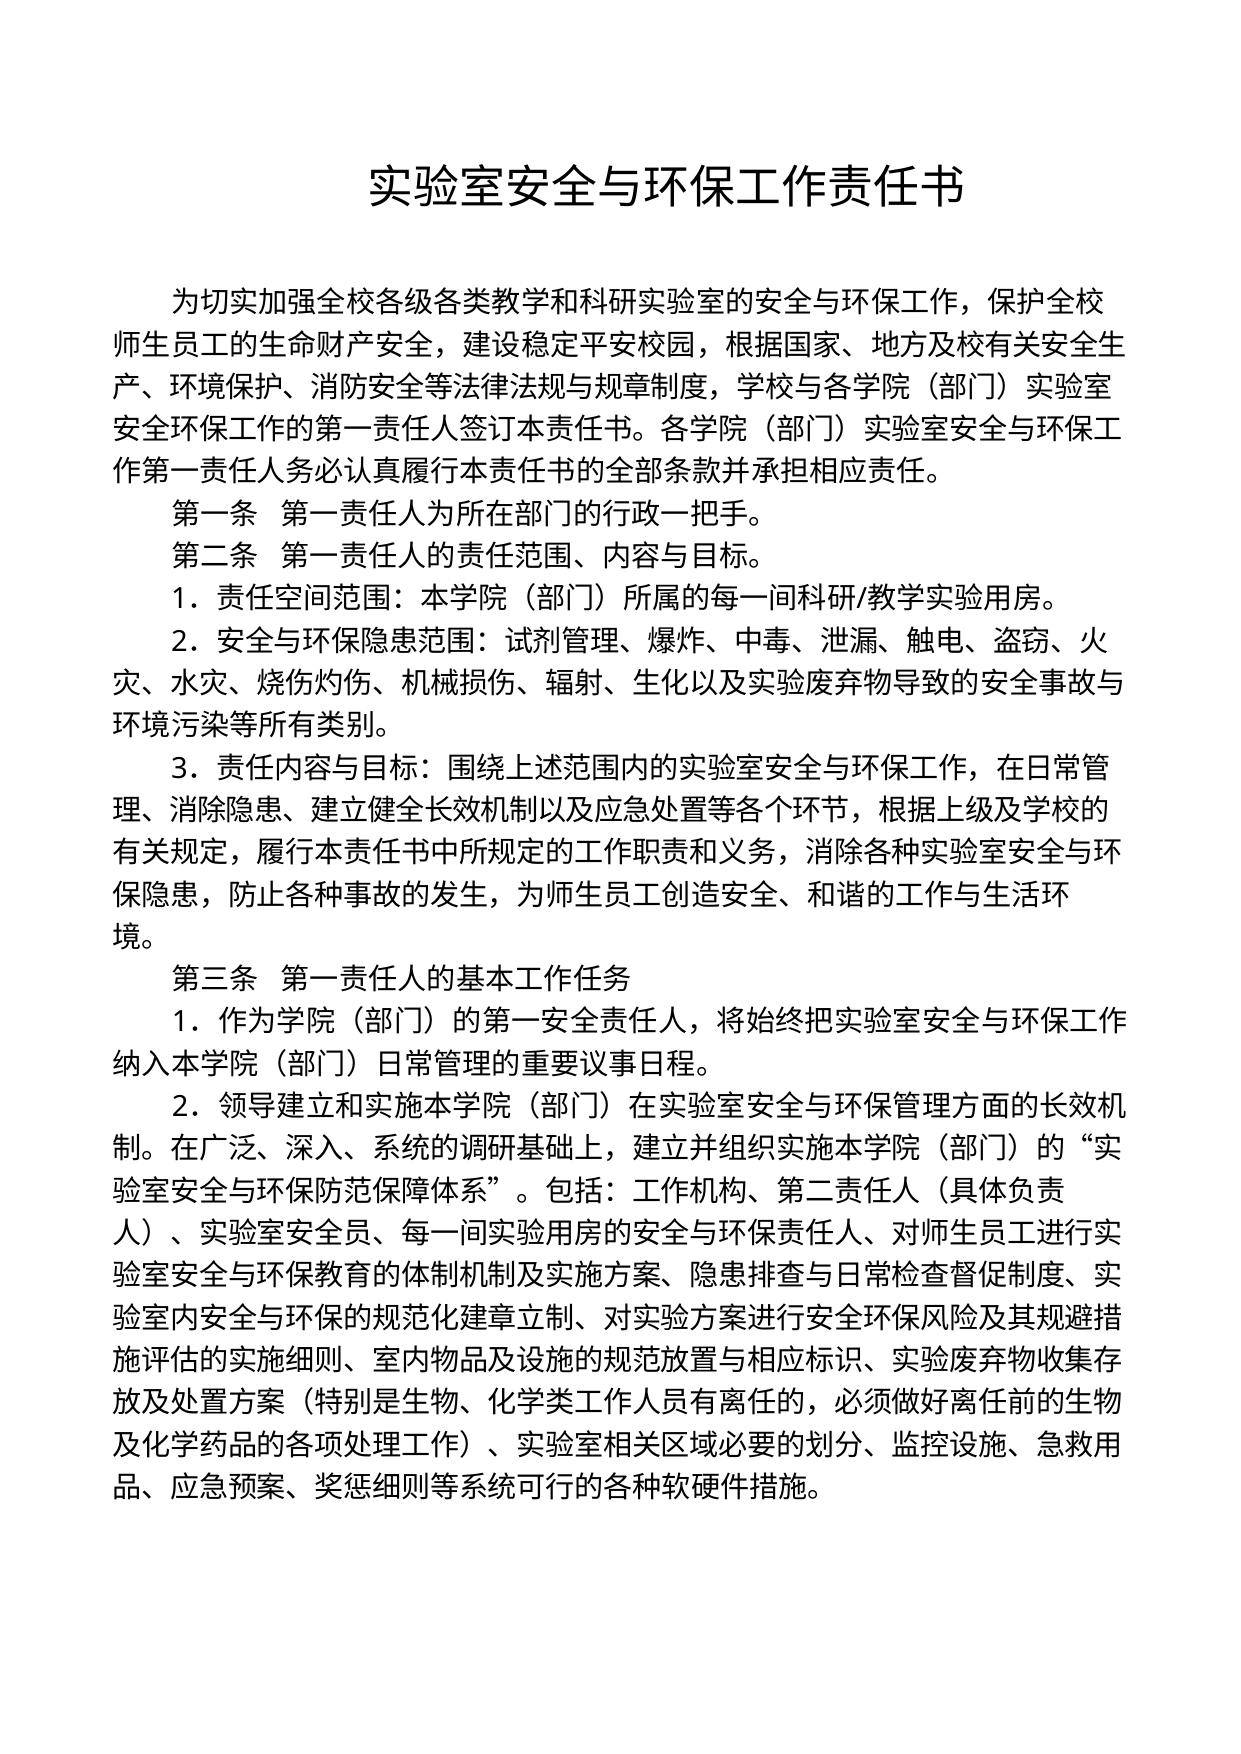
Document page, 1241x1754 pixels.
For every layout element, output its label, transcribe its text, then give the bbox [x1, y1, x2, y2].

text 第一条 第一责任人为所在部门的行政一把手。 [112, 490, 1128, 532]
text 为切实加强全校各级各类教学和科研实验室的安全与环保工作，保护全校师生员工的生命财产安全，建设稳定平安校园，根据国家、地方及校有关安全生产、环境保护、消防安全等法律法规与规章制度，学校与各学院（部门）实验室安全环保工作的第一责任人签订本责任书。各学院（部门）实验室安全与环保工作第一责任人务必认真履行本责任书的全部条款并承担相应责任。 [112, 279, 1128, 490]
text 3．责任内容与目标：围绕上述范围内的实验室安全与环保工作，在日常管理、消除隐患、建立健全长效机制以及应急处置等各个环节，根据上级及学校的有关规定，履行本责任书中所规定的工作职责和义务，消除各种实验室安全与环保隐患，防止各种事故的发生，为师生员工创造安全、和谐的工作与生活环境。 [112, 744, 1128, 956]
text 第三条 第一责任人的基本工作任务 [112, 956, 1128, 998]
text 1．责任空间范围：本学院（部门）所属的每一间科研/教学实验用房。 [112, 575, 1128, 617]
text 第二条 第一责任人的责任范围、内容与目标。 [112, 532, 1128, 575]
text 实验室安全与环保工作责任书 [112, 150, 1128, 216]
text 2．领导建立和实施本学院（部门）在实验室安全与环保管理方面的长效机制。在广泛、深入、系统的调研基础上，建立并组织实施本学院（部门）的“实验室安全与环保防范保障体系”。包括：工作机构、第二责任人（具体负责人）、实验室安全员、每一间实验用房的安全与环保责任人、对师生员工进行实验室安全与环保教育的体制机制及实施方案、隐患排查与日常检查督促制度、实验室内安全与环保的规范化建章立制、对实验方案进行安全环保风险及其规避措施评估的实施细则、室内物品及设施的规范放置与相应标识、实验废弃物收集存放及处置方案（特别是生物、化学类工作人员有离任的，必须做好离任前的生物及化学药品的各项处理工作）、实验室相关区域必要的划分、监控设施、急救用品、应急预案、奖惩细则等系统可行的各种软硬件措施。 [112, 1083, 1128, 1506]
text 2．安全与环保隐患范围：试剂管理、爆炸、中毒、泄漏、触电、盗窃、火灾、水灾、烧伤灼伤、机械损伤、辐射、生化以及实验废弃物导致的安全事故与环境污染等所有类别。 [112, 617, 1128, 744]
text 1．作为学院（部门）的第一安全责任人，将始终把实验室安全与环保工作纳入本学院（部门）日常管理的重要议事日程。 [112, 998, 1128, 1083]
